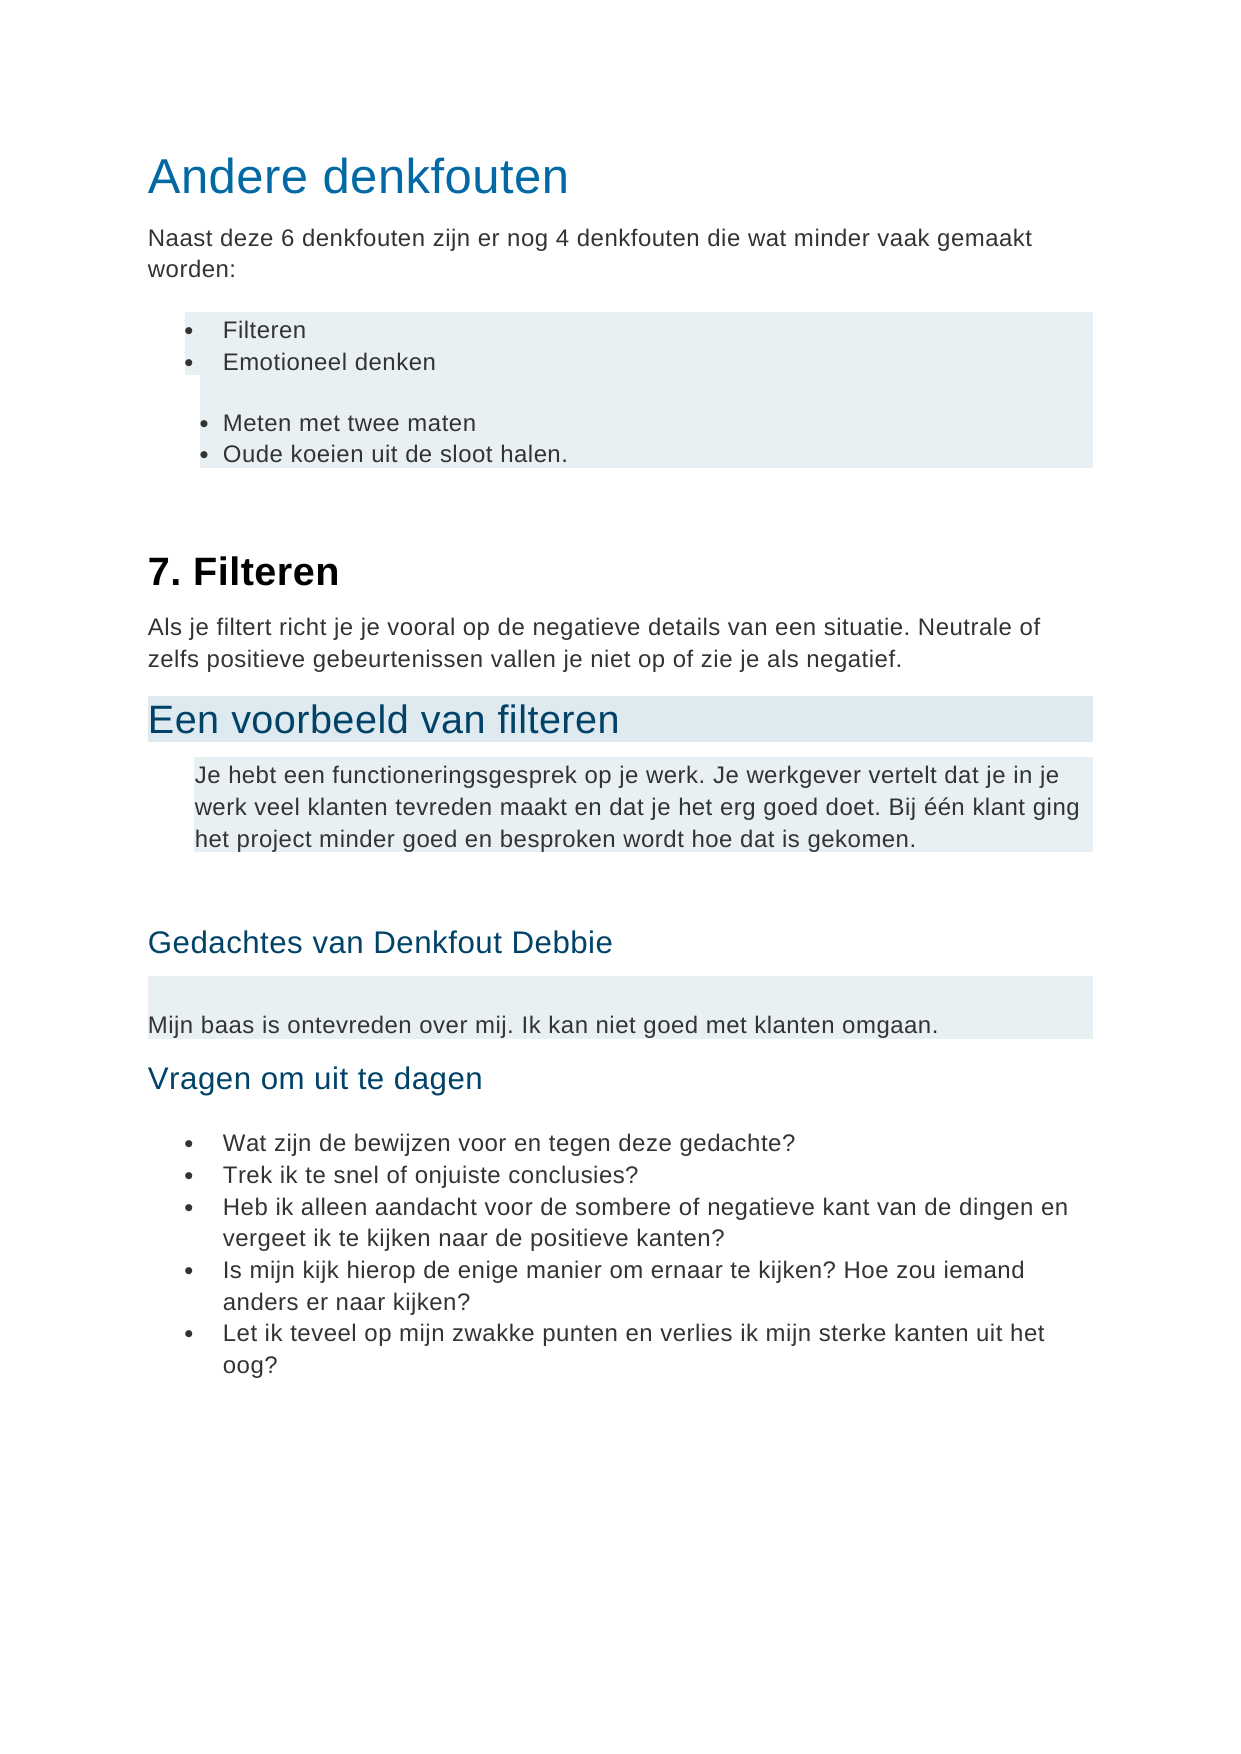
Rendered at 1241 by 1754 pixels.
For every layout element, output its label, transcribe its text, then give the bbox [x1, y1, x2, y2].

list Heb ik alleen aandacht voor de sombere of negatieve kant van de dingen en vergeet ik te kijken naar de positieve kanten? [185, 1188, 1093, 1252]
text 7. Filteren [148, 548, 1093, 594]
text Als je filtert richt je je vooral op de negatieve details van een situatie. Neutrale of zelfs positieve gebeurtenissen vallen je niet op of zie je als negatief. [148, 609, 1093, 673]
list Oude koeien uit de sloot halen. [200, 436, 1093, 468]
list Wat zijn de bewijzen voor en tegen deze gedachte? [185, 1125, 1093, 1157]
list Is mijn kijk hierop de enige manier om ernaar te kijken? Hoe zou iemand anders er naar kijken? [185, 1252, 1093, 1315]
list Filteren [185, 312, 1093, 344]
text Een voorbeeld van filteren [148, 696, 1093, 742]
list Trek ik te snel of onjuiste conclusies? [185, 1157, 1093, 1188]
text Andere denkfouten [148, 148, 1093, 204]
list Emotioneel denken [185, 344, 1093, 375]
text Vragen om uit te dagen [148, 1060, 1093, 1096]
text Gedachtes van Denkfout Debbie [148, 924, 1093, 960]
list Meten met twee maten [200, 404, 1093, 436]
text Naast deze 6 denkfouten zijn er nog 4 denkfouten die wat minder vaak gemaakt worden: [148, 219, 1093, 283]
list Let ik teveel op mijn zwakke punten en verlies ik mijn sterke kanten uit het oog? [185, 1315, 1093, 1378]
text Je hebt een functioneringsgesprek op je werk. Je werkgever vertelt dat je in je werk veel klanten tevreden maakt en dat je het erg goed doet. Bij één klant ging het project minder goed en besproken wordt hoe dat is gekomen. [194, 757, 1093, 852]
text Mijn baas is ontevreden over mij. Ik kan niet goed met klanten omgaan. [148, 1007, 1093, 1039]
